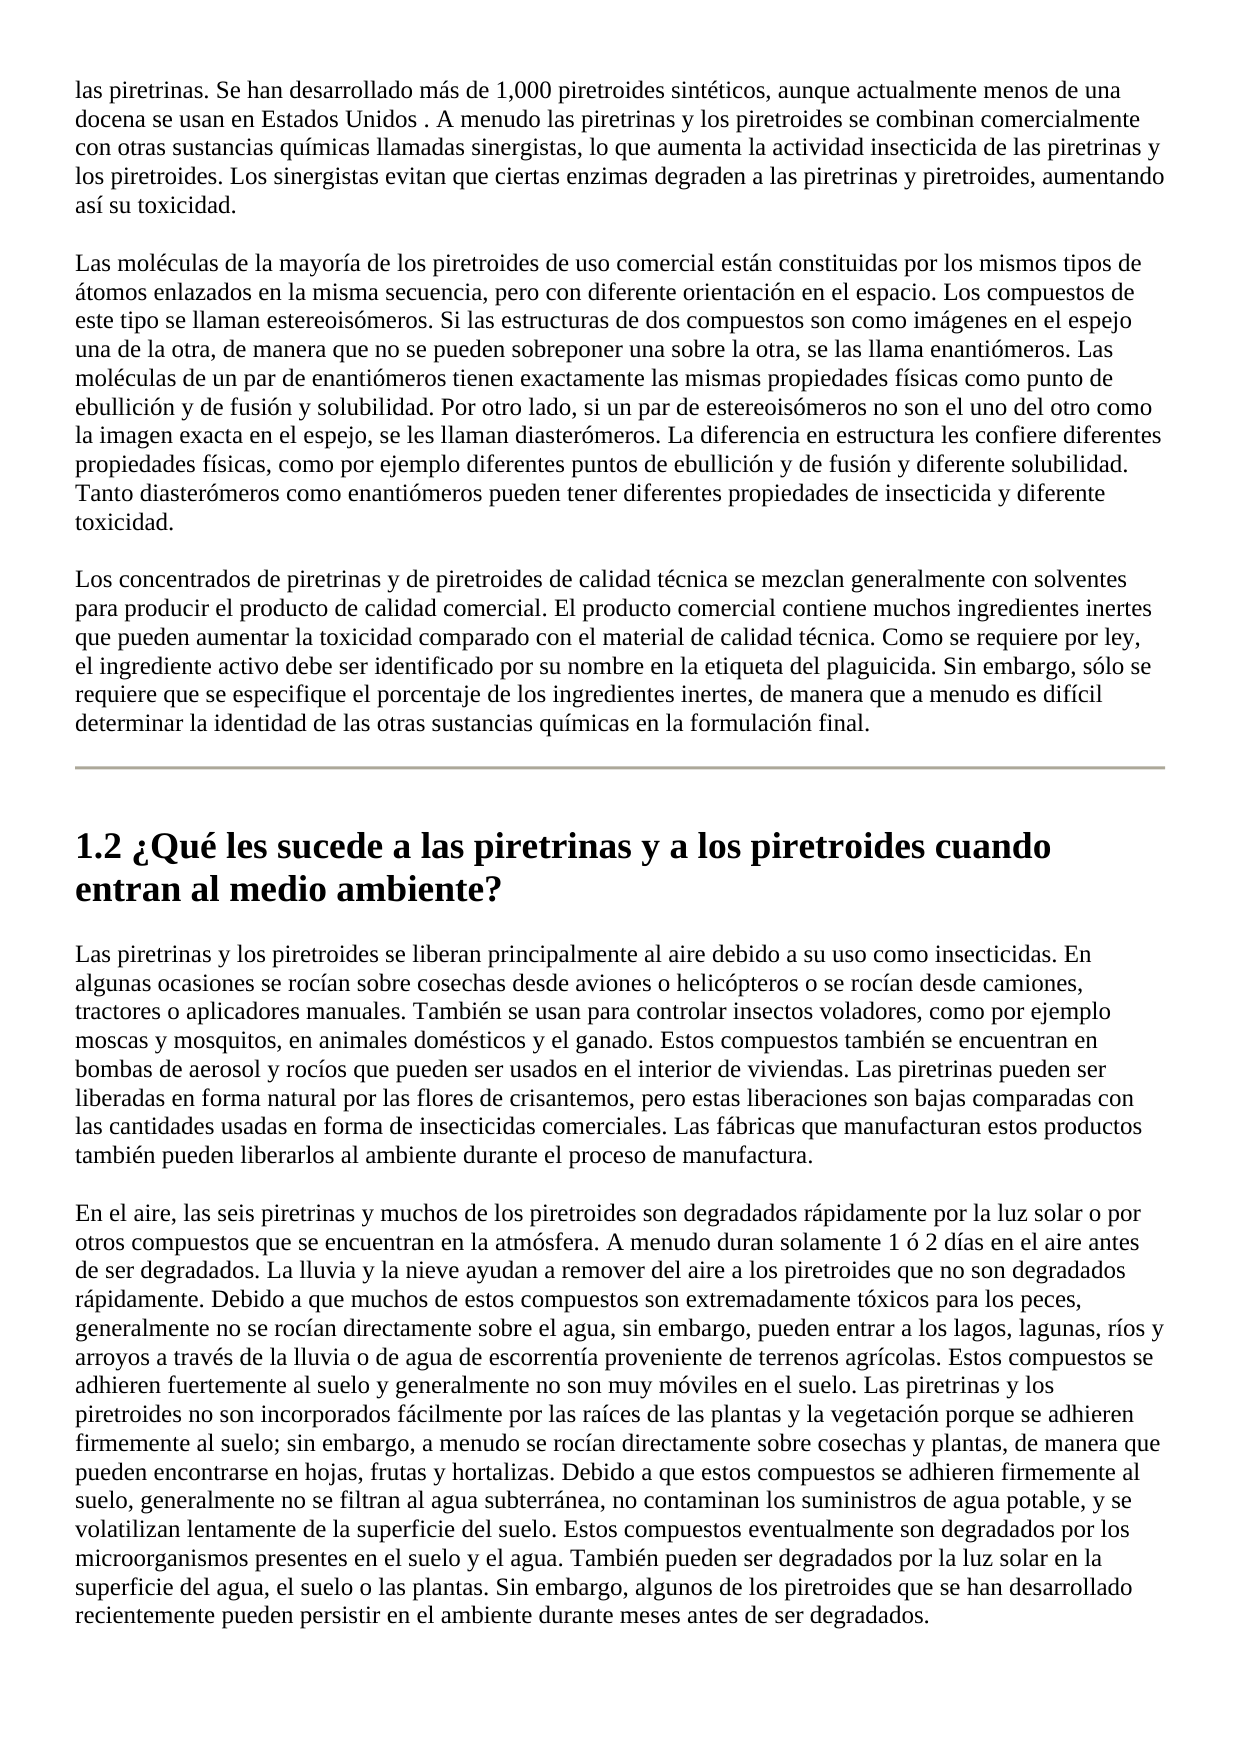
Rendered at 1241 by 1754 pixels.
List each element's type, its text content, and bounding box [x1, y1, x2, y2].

text Las piretrinas y los piretroides se liberan principalmente al aire debido a su uso como insecticidas. En algunas ocasiones se rocían sobre cosechas desde aviones o helicópteros o se rocían desde camiones, tractores o aplicadores manuales. También se usan para controlar insectos voladores, como por ejemplo moscas y mosquitos, en animales domésticos y el ganado. Estos compuestos también se encuentran en bombas de aerosol y rocíos que pueden ser usados en el interior de viviendas. Las piretrinas pueden ser liberadas en forma natural por las flores de crisantemos, pero estas liberaciones son bajas comparadas con las cantidades usadas en forma de insecticidas comerciales. Las fábricas que manufacturan estos productos también pueden liberarlos al ambiente durante el proceso de manufactura. [75, 939, 1165, 1169]
text Las moléculas de la mayoría de los piretroides de uso comercial están constituidas por los mismos tipos de átomos enlazados en la misma secuencia, pero con diferente orientación en el espacio. Los compuestos de este tipo se llaman estereoisómeros. Si las estructuras de dos compuestos son como imágenes en el espejo una de la otra, de manera que no se pueden sobreponer una sobre la otra, se las llama enantiómeros. Las moléculas de un par de enantiómeros tienen exactamente las mismas propiedades físicas como punto de ebullición y de fusión y solubilidad. Por otro lado, si un par de estereoisómeros no son el uno del otro como la imagen exacta en el espejo, se les llaman diasterómeros. La diferencia en estructura les confiere diferentes propiedades físicas, como por ejemplo diferentes puntos de ebullición y de fusión y diferente solubilidad. Tanto diasterómeros como enantiómeros pueden tener diferentes propiedades de insecticida y diferente toxicidad. [75, 248, 1165, 535]
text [75, 75, 1165, 219]
text En el aire, las seis piretrinas y muchos de los piretroides son degradados rápidamente por la luz solar o por otros compuestos que se encuentran en la atmósfera. A menudo duran solamente 1 ó 2 días en el aire antes de ser degradados. La lluvia y la nieve ayudan a remover del aire a los piretroides que no son degradados rápidamente. Debido a que muchos de estos compuestos son extremadamente tóxicos para los peces, generalmente no se rocían directamente sobre el agua, sin embargo, pueden entrar a los lagos, lagunas, ríos y arroyos a través de la lluvia o de agua de escorrentía proveniente de terrenos agrícolas. Estos compuestos se adhieren fuertemente al suelo y generalmente no son muy móviles en el suelo. Las piretrinas y los piretroides no son incorporados fácilmente por las raíces de las plantas y la vegetación porque se adhieren firmemente al suelo; sin embargo, a menudo se rocían directamente sobre cosechas y plantas, de manera que pueden encontrarse en hojas, frutas y hortalizas. Debido a que estos compuestos se adhieren firmemente al suelo, generalmente no se filtran al agua subterránea, no contaminan los suministros de agua potable, y se volatilizan lentamente de la superficie del suelo. Estos compuestos eventualmente son degradados por los microorganismos presentes en el suelo y el agua. También pueden ser degradados por la luz solar en la superficie del agua, el suelo o las plantas. Sin embargo, algunos de los piretroides que se han desarrollado recientemente pueden persistir en el ambiente durante meses antes de ser degradados. [75, 1198, 1165, 1629]
text 1.2 ¿Qué les sucede a las piretrinas y a los piretroides cuando entran al medio ambiente? [75, 823, 1165, 910]
text Los concentrados de piretrinas y de piretroides de calidad técnica se mezclan generalmente con solventes para producir el producto de calidad comercial. El producto comercial contiene muchos ingredientes inertes que pueden aumentar la toxicidad comparado con el material de calidad técnica. Como se requiere por ley, el ingrediente activo debe ser identificado por su nombre en la etiqueta del plaguicida. Sin embargo, sólo se requiere que se especifique el porcentaje de los ingredientes inertes, de manera que a menudo es difícil determinar la identidad de las otras sustancias químicas en la formulación final. [75, 564, 1165, 737]
